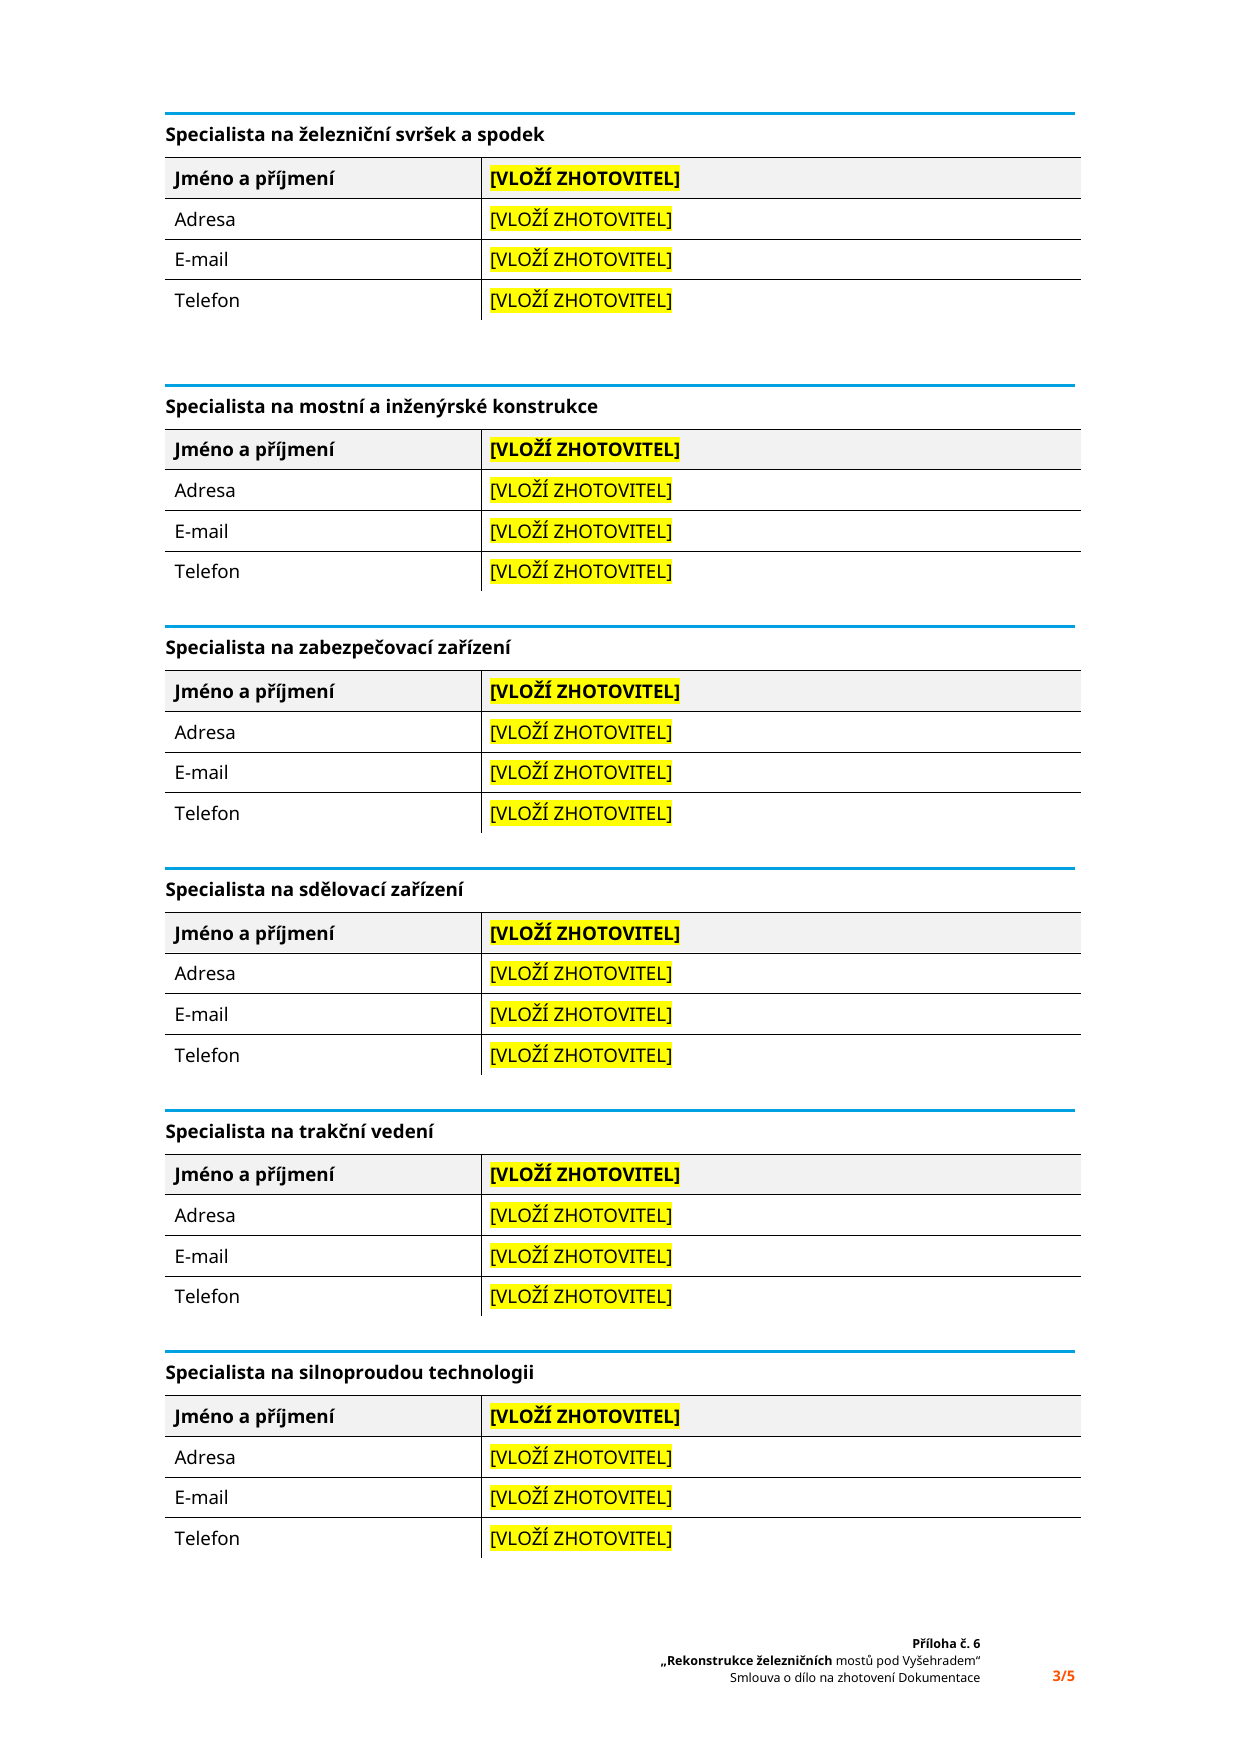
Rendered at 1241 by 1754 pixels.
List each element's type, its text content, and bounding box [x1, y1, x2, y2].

table_cell Adresa [165, 1195, 481, 1235]
table_cell [VLOŽÍ ZHOTOVITEL] [482, 712, 1081, 752]
table_cell E-mail [165, 1236, 481, 1276]
table_cell Adresa [165, 470, 481, 510]
table_cell [VLOŽÍ ZHOTOVITEL] [482, 1195, 1081, 1235]
table_header [VLOŽÍ ZHOTOVITEL] [482, 671, 1081, 711]
text Specialista na železniční svršek a spodek [165, 115, 1075, 147]
table_cell [VLOŽÍ ZHOTOVITEL] [482, 240, 1081, 279]
table_cell Telefon [165, 1518, 481, 1558]
text Specialista na trakční vedení [165, 1112, 1075, 1143]
table_cell [VLOŽÍ ZHOTOVITEL] [482, 470, 1081, 510]
table_cell [VLOŽÍ ZHOTOVITEL] [482, 753, 1081, 792]
table_cell [VLOŽÍ ZHOTOVITEL] [482, 552, 1081, 591]
table_cell [VLOŽÍ ZHOTOVITEL] [482, 511, 1081, 551]
table_cell Adresa [165, 712, 481, 752]
table_cell E-mail [165, 753, 481, 792]
table_cell Telefon [165, 1277, 481, 1316]
table_header Jméno a příjmení [165, 1155, 481, 1194]
table_header Jméno a příjmení [165, 913, 481, 952]
table_header [VLOŽÍ ZHOTOVITEL] [482, 1396, 1081, 1436]
table_cell [VLOŽÍ ZHOTOVITEL] [482, 954, 1081, 993]
table_cell [VLOŽÍ ZHOTOVITEL] [482, 1478, 1081, 1517]
table_cell [VLOŽÍ ZHOTOVITEL] [482, 199, 1081, 238]
table_cell Telefon [165, 1035, 481, 1075]
table_header [VLOŽÍ ZHOTOVITEL] [482, 430, 1081, 469]
table_cell Adresa [165, 1437, 481, 1477]
text Specialista na silnoproudou technologii [165, 1353, 1075, 1385]
table_cell [VLOŽÍ ZHOTOVITEL] [482, 280, 1081, 320]
table_cell [VLOŽÍ ZHOTOVITEL] [482, 793, 1081, 833]
table_cell E-mail [165, 240, 481, 279]
table_header [VLOŽÍ ZHOTOVITEL] [482, 913, 1081, 952]
table_cell Telefon [165, 793, 481, 833]
table_cell [VLOŽÍ ZHOTOVITEL] [482, 1437, 1081, 1477]
table_header Jméno a příjmení [165, 671, 481, 711]
table_cell E-mail [165, 994, 481, 1034]
table_header Jméno a příjmení [165, 158, 481, 198]
text Specialista na zabezpečovací zařízení [165, 628, 1075, 660]
table_cell [VLOŽÍ ZHOTOVITEL] [482, 1035, 1081, 1075]
table_cell Telefon [165, 552, 481, 591]
text Specialista na mostní a inženýrské konstrukce [165, 387, 1075, 418]
table_header Jméno a příjmení [165, 430, 481, 469]
table_cell [VLOŽÍ ZHOTOVITEL] [482, 1518, 1081, 1558]
table_cell [VLOŽÍ ZHOTOVITEL] [482, 1236, 1081, 1276]
table_cell E-mail [165, 511, 481, 551]
table_cell Adresa [165, 199, 481, 238]
table_header [VLOŽÍ ZHOTOVITEL] [482, 1155, 1081, 1194]
table_header [VLOŽÍ ZHOTOVITEL] [482, 158, 1081, 198]
text Specialista na sdělovací zařízení [165, 870, 1075, 902]
table_cell Adresa [165, 954, 481, 993]
table_cell [VLOŽÍ ZHOTOVITEL] [482, 994, 1081, 1034]
table_header Jméno a příjmení [165, 1396, 481, 1436]
table_cell E-mail [165, 1478, 481, 1517]
table_cell Telefon [165, 280, 481, 320]
table_cell [VLOŽÍ ZHOTOVITEL] [482, 1277, 1081, 1316]
